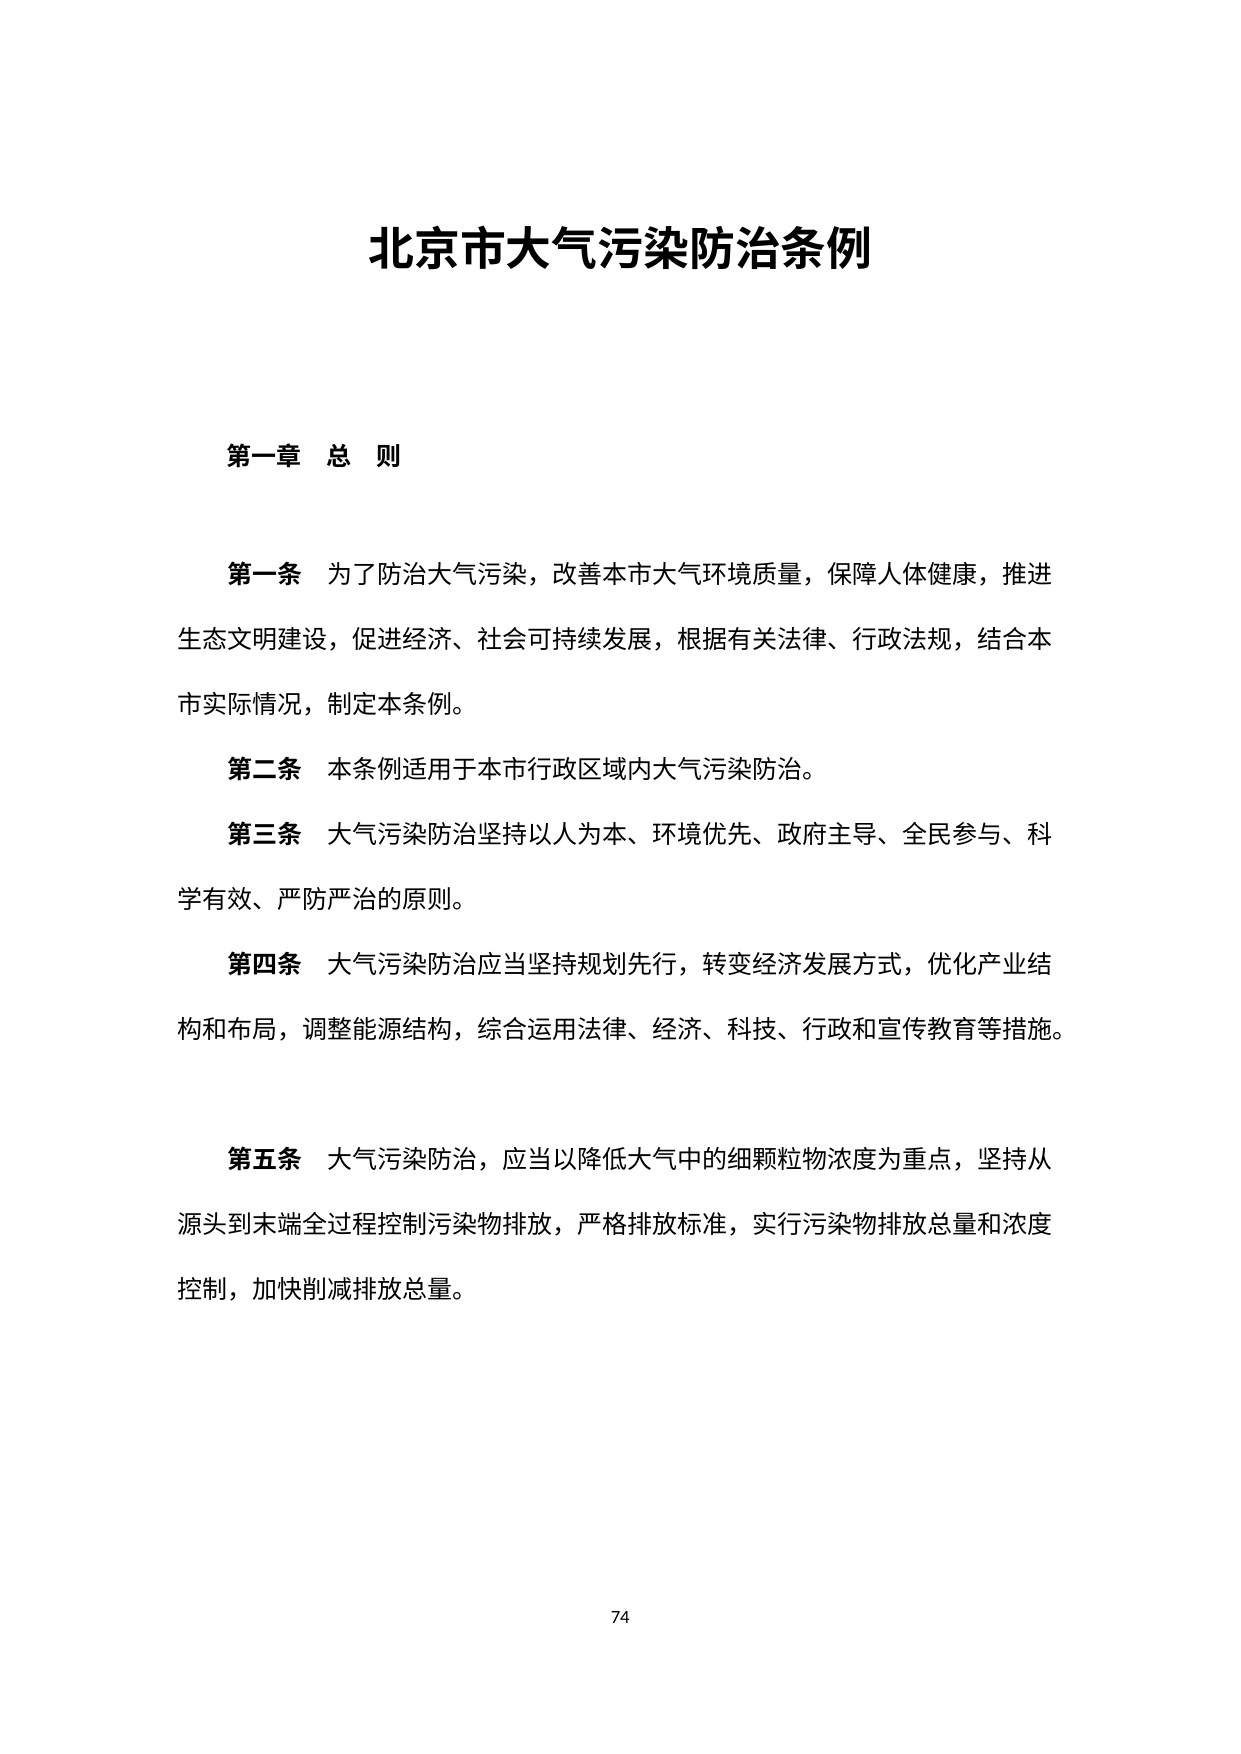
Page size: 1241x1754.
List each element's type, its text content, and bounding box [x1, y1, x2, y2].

subtitle 北京市大气污染防治条例 [177, 197, 1063, 294]
text 第一条 为了防治大气污染，改善本市大气环境质量，保障人体健康，推进生态文明建设，促进经济、社会可持续发展，根据有关法律、行政法规，结合本市实际情况，制定本条例。 [177, 541, 1063, 736]
text 第二条 本条例适用于本市行政区域内大气污染防治。 [177, 736, 1063, 801]
subtitle 第一章 总 则 [177, 422, 1063, 487]
text 第五条 大气污染防治，应当以降低大气中的细颗粒物浓度为重点，坚持从源头到末端全过程控制污染物排放，严格排放标准，实行污染物排放总量和浓度控制，加快削减排放总量。 [177, 1126, 1063, 1321]
text 第三条 大气污染防治坚持以人为本、环境优先、政府主导、全民参与、科学有效、严防严治的原则。 [177, 801, 1063, 931]
text 第四条 大气污染防治应当坚持规划先行，转变经济发展方式，优化产业结构和布局，调整能源结构，综合运用法律、经济、科技、行政和宣传教育等措施。 [177, 931, 1063, 1126]
